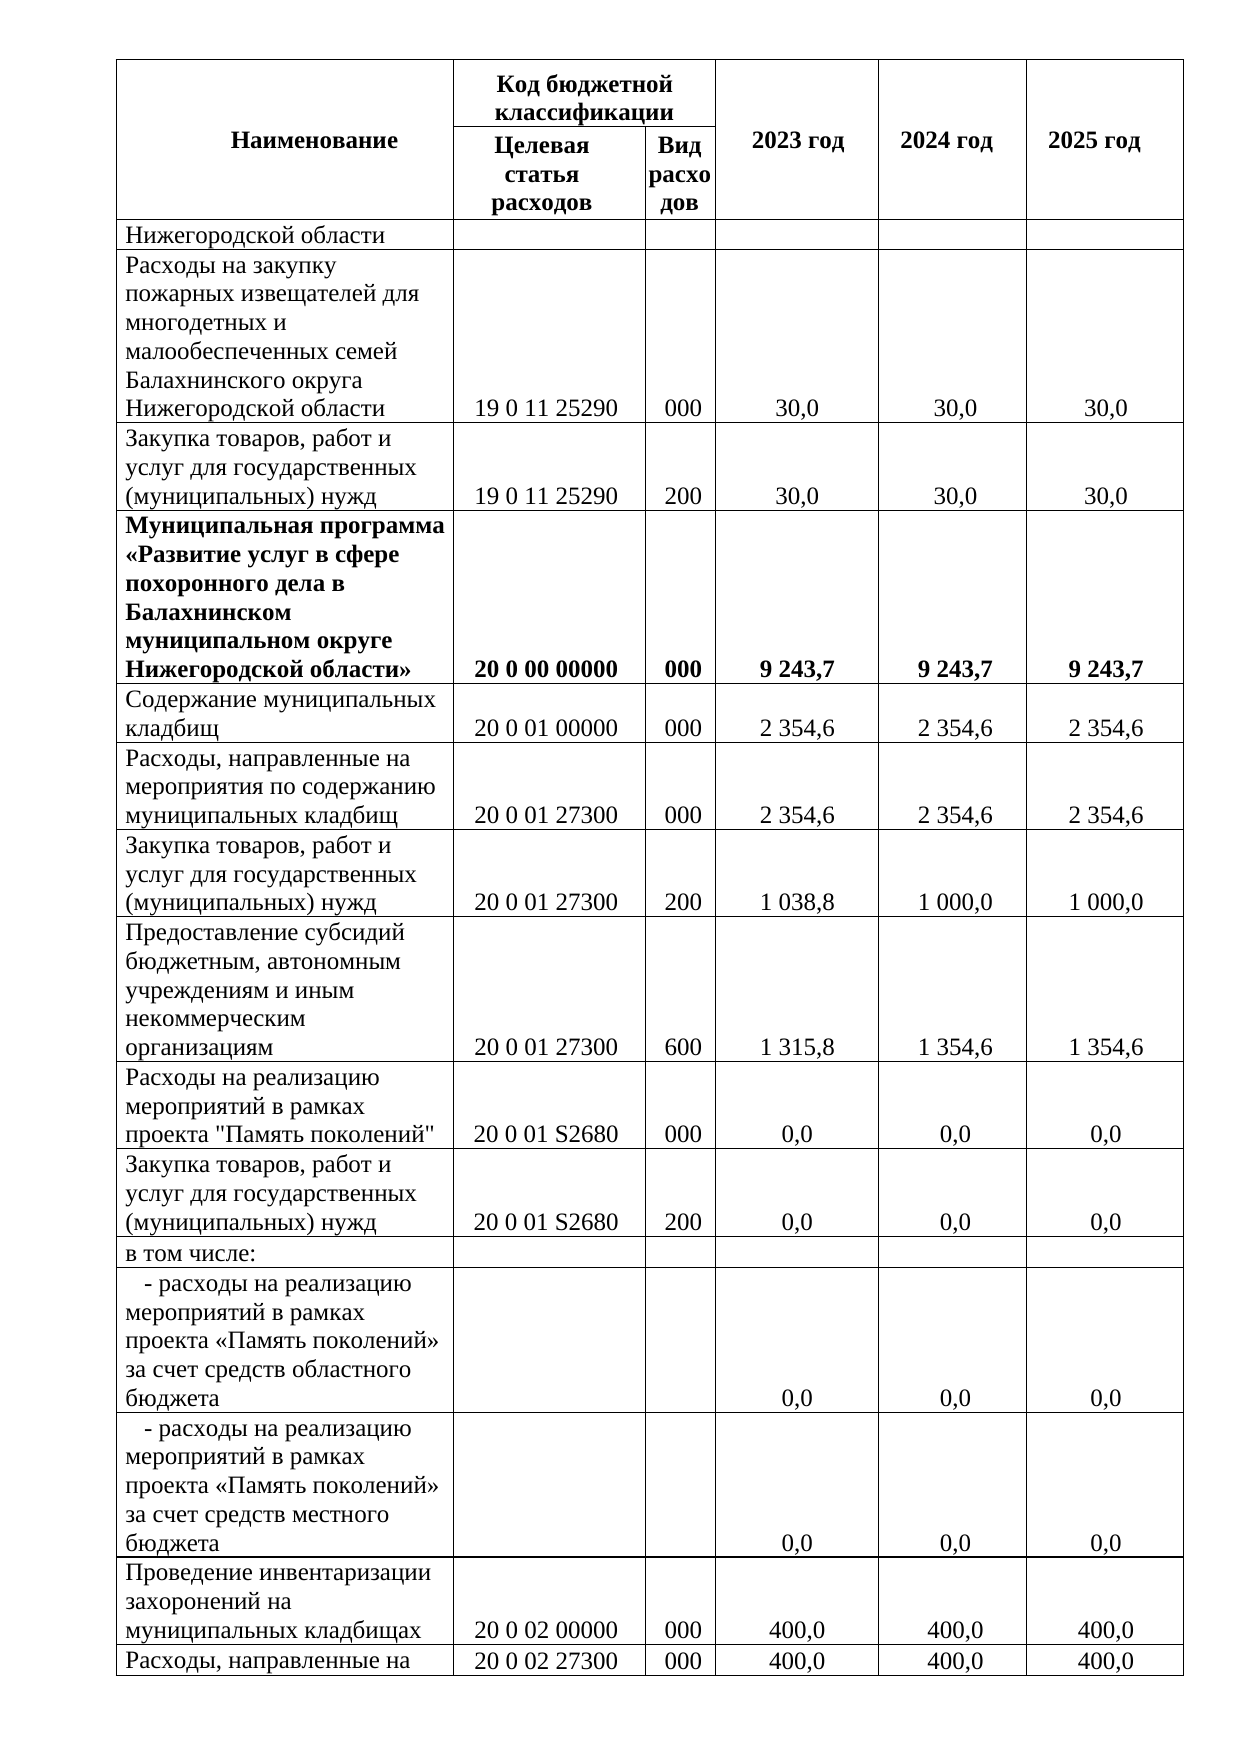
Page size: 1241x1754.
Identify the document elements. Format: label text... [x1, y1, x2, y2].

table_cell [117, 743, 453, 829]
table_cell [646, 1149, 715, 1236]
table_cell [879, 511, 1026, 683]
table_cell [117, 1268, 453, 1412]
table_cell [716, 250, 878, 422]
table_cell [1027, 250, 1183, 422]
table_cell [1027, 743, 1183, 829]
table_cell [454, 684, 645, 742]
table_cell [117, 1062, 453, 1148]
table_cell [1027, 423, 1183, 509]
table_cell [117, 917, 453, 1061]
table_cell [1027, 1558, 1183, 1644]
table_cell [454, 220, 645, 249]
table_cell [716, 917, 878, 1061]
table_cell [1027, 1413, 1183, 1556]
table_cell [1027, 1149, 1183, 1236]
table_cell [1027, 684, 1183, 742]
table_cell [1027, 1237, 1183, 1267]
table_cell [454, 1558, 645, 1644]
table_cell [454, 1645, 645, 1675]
table_header 2024 год [879, 60, 1026, 219]
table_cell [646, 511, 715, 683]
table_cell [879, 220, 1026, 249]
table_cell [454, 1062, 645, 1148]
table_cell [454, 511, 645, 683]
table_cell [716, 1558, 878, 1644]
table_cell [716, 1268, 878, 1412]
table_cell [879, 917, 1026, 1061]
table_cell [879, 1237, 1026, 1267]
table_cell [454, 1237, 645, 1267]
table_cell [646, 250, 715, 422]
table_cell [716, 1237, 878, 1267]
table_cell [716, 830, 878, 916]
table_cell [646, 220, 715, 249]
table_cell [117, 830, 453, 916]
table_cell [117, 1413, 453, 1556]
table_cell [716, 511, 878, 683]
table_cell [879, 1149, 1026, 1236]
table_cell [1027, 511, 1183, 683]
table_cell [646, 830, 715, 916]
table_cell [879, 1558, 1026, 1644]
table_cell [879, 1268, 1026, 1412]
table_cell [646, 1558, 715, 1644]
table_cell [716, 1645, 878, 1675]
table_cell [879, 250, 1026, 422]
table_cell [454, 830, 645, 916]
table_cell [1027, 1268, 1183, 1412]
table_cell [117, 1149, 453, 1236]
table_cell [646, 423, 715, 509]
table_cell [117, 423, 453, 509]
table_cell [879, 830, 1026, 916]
table_header 2023 год [716, 60, 878, 219]
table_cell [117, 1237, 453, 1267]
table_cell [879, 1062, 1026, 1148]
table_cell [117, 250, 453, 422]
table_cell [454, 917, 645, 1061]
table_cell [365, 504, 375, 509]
table_header Наименование [117, 60, 453, 219]
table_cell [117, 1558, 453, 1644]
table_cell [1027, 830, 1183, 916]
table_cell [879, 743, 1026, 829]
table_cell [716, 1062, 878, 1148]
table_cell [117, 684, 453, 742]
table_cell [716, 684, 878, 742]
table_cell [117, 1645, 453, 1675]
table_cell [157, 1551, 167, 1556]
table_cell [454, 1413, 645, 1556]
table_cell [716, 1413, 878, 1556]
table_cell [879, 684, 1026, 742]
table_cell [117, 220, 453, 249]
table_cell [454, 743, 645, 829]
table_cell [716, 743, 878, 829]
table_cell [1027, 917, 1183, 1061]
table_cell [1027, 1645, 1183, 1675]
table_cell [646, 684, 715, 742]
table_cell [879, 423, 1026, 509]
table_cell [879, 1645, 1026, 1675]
table_cell Целевая статья расходов [454, 127, 645, 219]
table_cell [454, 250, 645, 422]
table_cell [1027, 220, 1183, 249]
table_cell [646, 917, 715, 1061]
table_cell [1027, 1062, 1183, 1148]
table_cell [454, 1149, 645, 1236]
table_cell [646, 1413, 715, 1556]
table_header Код бюджетной классификации [454, 60, 715, 126]
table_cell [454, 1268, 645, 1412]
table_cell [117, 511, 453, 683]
table_cell Вид расходов [646, 127, 715, 219]
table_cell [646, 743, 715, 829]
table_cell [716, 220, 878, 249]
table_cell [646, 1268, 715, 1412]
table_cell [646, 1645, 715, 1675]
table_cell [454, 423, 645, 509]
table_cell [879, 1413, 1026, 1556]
table_header 2025 год [1027, 60, 1183, 219]
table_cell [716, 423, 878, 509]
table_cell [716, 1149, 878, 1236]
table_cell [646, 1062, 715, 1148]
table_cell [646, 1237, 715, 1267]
